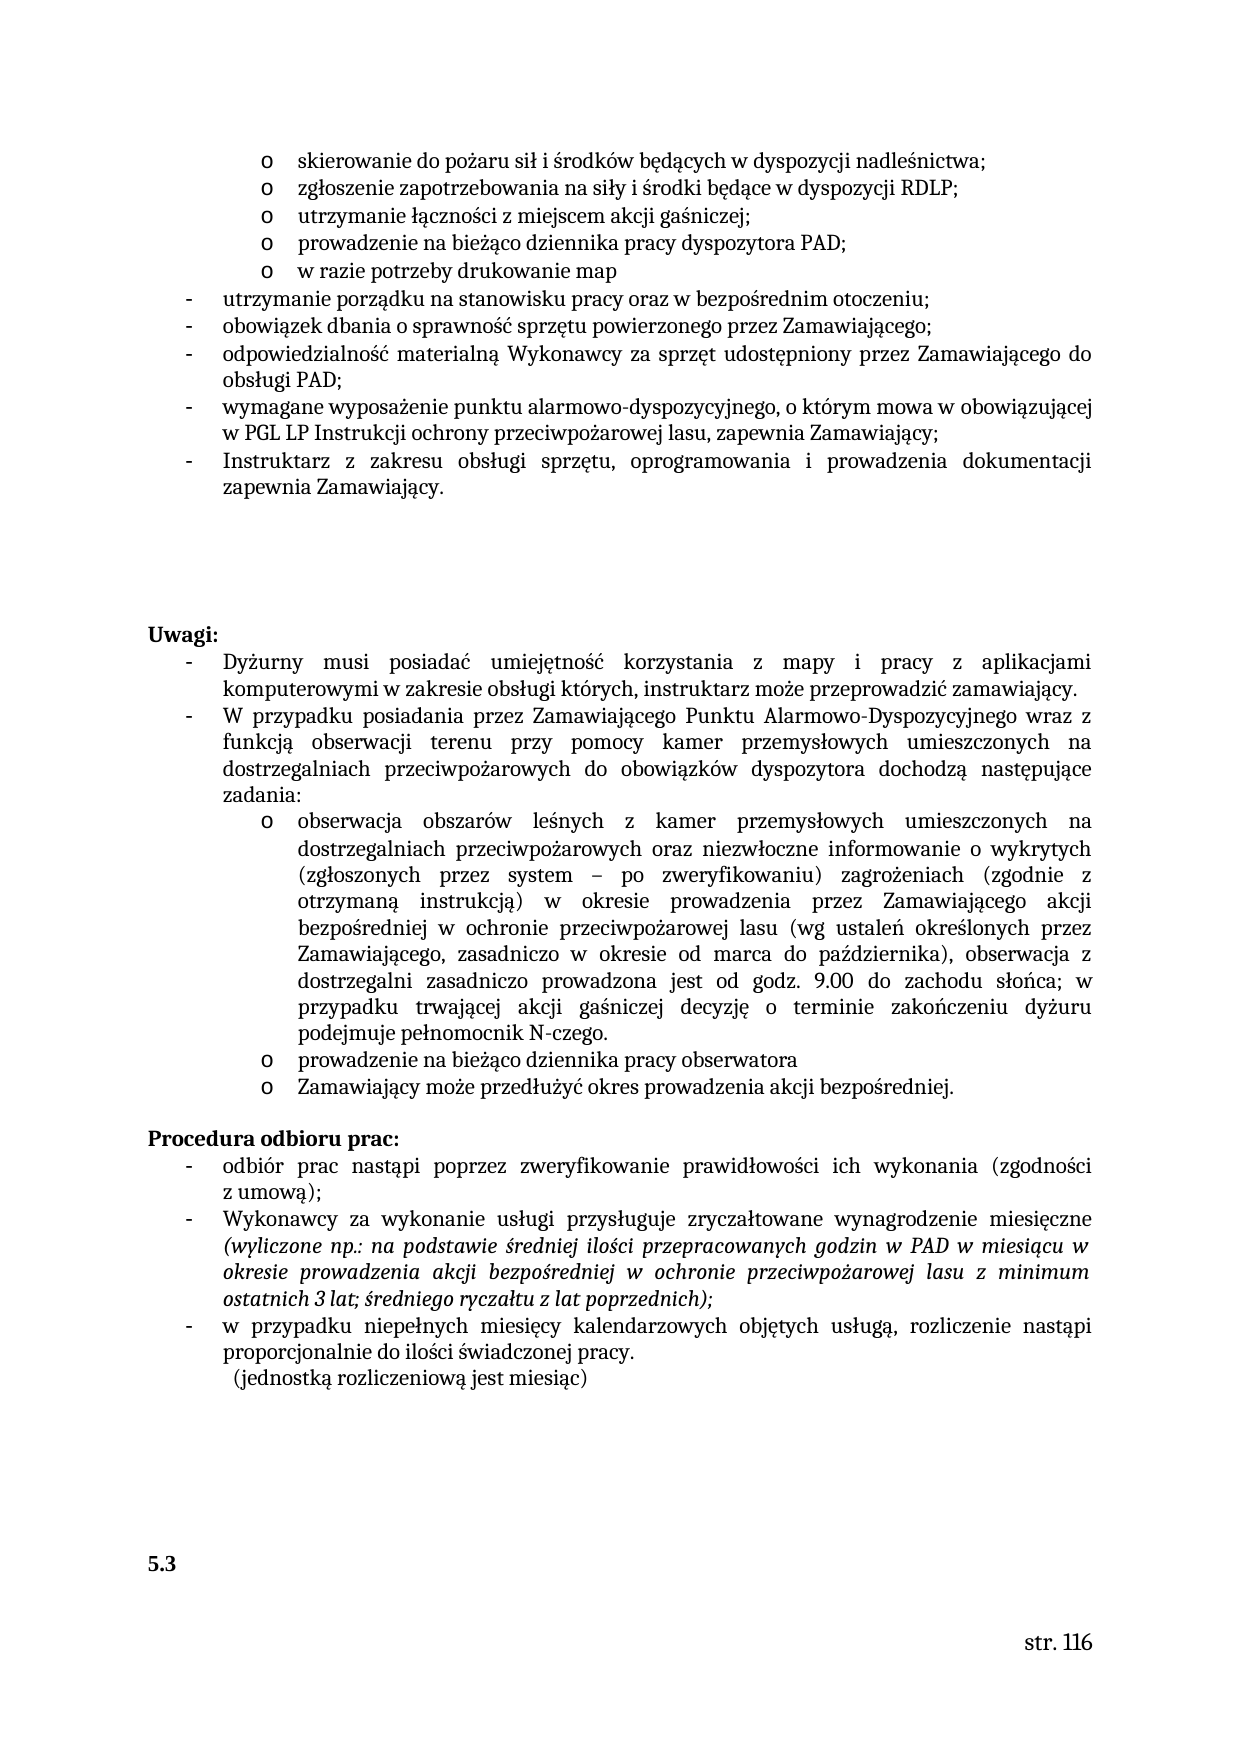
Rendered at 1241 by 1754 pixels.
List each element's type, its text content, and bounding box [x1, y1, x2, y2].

text 5.3 [148, 1550, 1093, 1576]
list odbiór prac nastąpi poprzez zweryfikowanie prawidłowości ich wykonania (zgodności z umową); [185, 1152, 1093, 1205]
list w przypadku niepełnych miesięcy kalendarzowych objętych usługą, rozliczenie nastąpi proporcjonalnie do ilości świadczonej pracy. [185, 1312, 1093, 1365]
list prowadzenie na bieżąco dziennika pracy dyspozytora PAD; [260, 230, 1093, 258]
text Uwagi: [148, 622, 1093, 648]
list skierowanie do pożaru sił i środków będących w dyspozycji nadleśnictwa; [260, 148, 1093, 175]
list zgłoszenie zapotrzebowania na siły i środki będące w dyspozycji RDLP; [260, 175, 1093, 203]
list Zamawiający może przedłużyć okres prowadzenia akcji bezpośredniej. [260, 1074, 1093, 1101]
list utrzymanie porządku na stanowisku pracy oraz w bezpośrednim otoczeniu; [185, 285, 1093, 312]
list odpowiedzialność materialną Wykonawcy za sprzęt udostępniony przez Zamawiającego do obsługi PAD; [185, 339, 1093, 393]
list w razie potrzeby drukowanie map [260, 258, 1093, 285]
list obowiązek dbania o sprawność sprzętu powierzonego przez Zamawiającego; [185, 312, 1093, 339]
list Dyżurny musi posiadać umiejętność korzystania z mapy i pracy z aplikacjami komputerowymi w zakresie obsługi których, instruktarz może przeprowadzić zamawiający. [185, 648, 1093, 702]
list W przypadku posiadania przez Zamawiającego Punktu Alarmowo-Dyspozycyjnego wraz z funkcją obserwacji terenu przy pomocy kamer przemysłowych umieszczonych na dostrzegalniach przeciwpożarowych do obowiązków dyspozytora dochodzą następujące zadania: [185, 702, 1093, 808]
list prowadzenie na bieżąco dziennika pracy obserwatora [260, 1046, 1093, 1074]
list obserwacja obszarów leśnych z kamer przemysłowych umieszczonych na dostrzegalniach przeciwpożarowych oraz niezwłoczne informowanie o wykrytych (zgłoszonych przez system – po zweryfikowaniu) zagrożeniach (zgodnie z otrzymaną instrukcją) w okresie prowadzenia przez Zamawiającego akcji bezpośredniej w ochronie przeciwpożarowej lasu (wg ustaleń określonych przez Zamawiającego, zasadniczo w okresie od marca do października), obserwacja z dostrzegalni zasadniczo prowadzona jest od godz. 9.00 do zachodu słońca; w przypadku trwającej akcji gaśniczej decyzję o terminie zakończeniu dyżuru podejmuje pełnomocnik N-czego. [260, 808, 1093, 1046]
list Wykonawcy za wykonanie usługi przysługuje zryczałtowane wynagrodzenie miesięczne (wyliczone np.: na podstawie średniej ilości przepracowanych godzin w PAD w miesiącu w okresie prowadzenia akcji bezpośredniej w ochronie przeciwpożarowej lasu z minimum ostatnich 3 lat; średniego ryczałtu z lat poprzednich); [185, 1205, 1093, 1312]
list wymagane wyposażenie punktu alarmowo-dyspozycyjnego, o którym mowa w obowiązującej w PGL LP Instrukcji ochrony przeciwpożarowej lasu, zapewnia Zamawiający; [185, 393, 1093, 447]
text Procedura odbioru prac: [148, 1126, 1093, 1152]
list Instruktarz z zakresu obsługi sprzętu, oprogramowania i prowadzenia dokumentacji zapewnia Zamawiający. [185, 447, 1093, 500]
text (jednostką rozliczeniową jest miesiąc) [153, 1365, 1093, 1392]
list utrzymanie łączności z miejscem akcji gaśniczej; [260, 203, 1093, 230]
